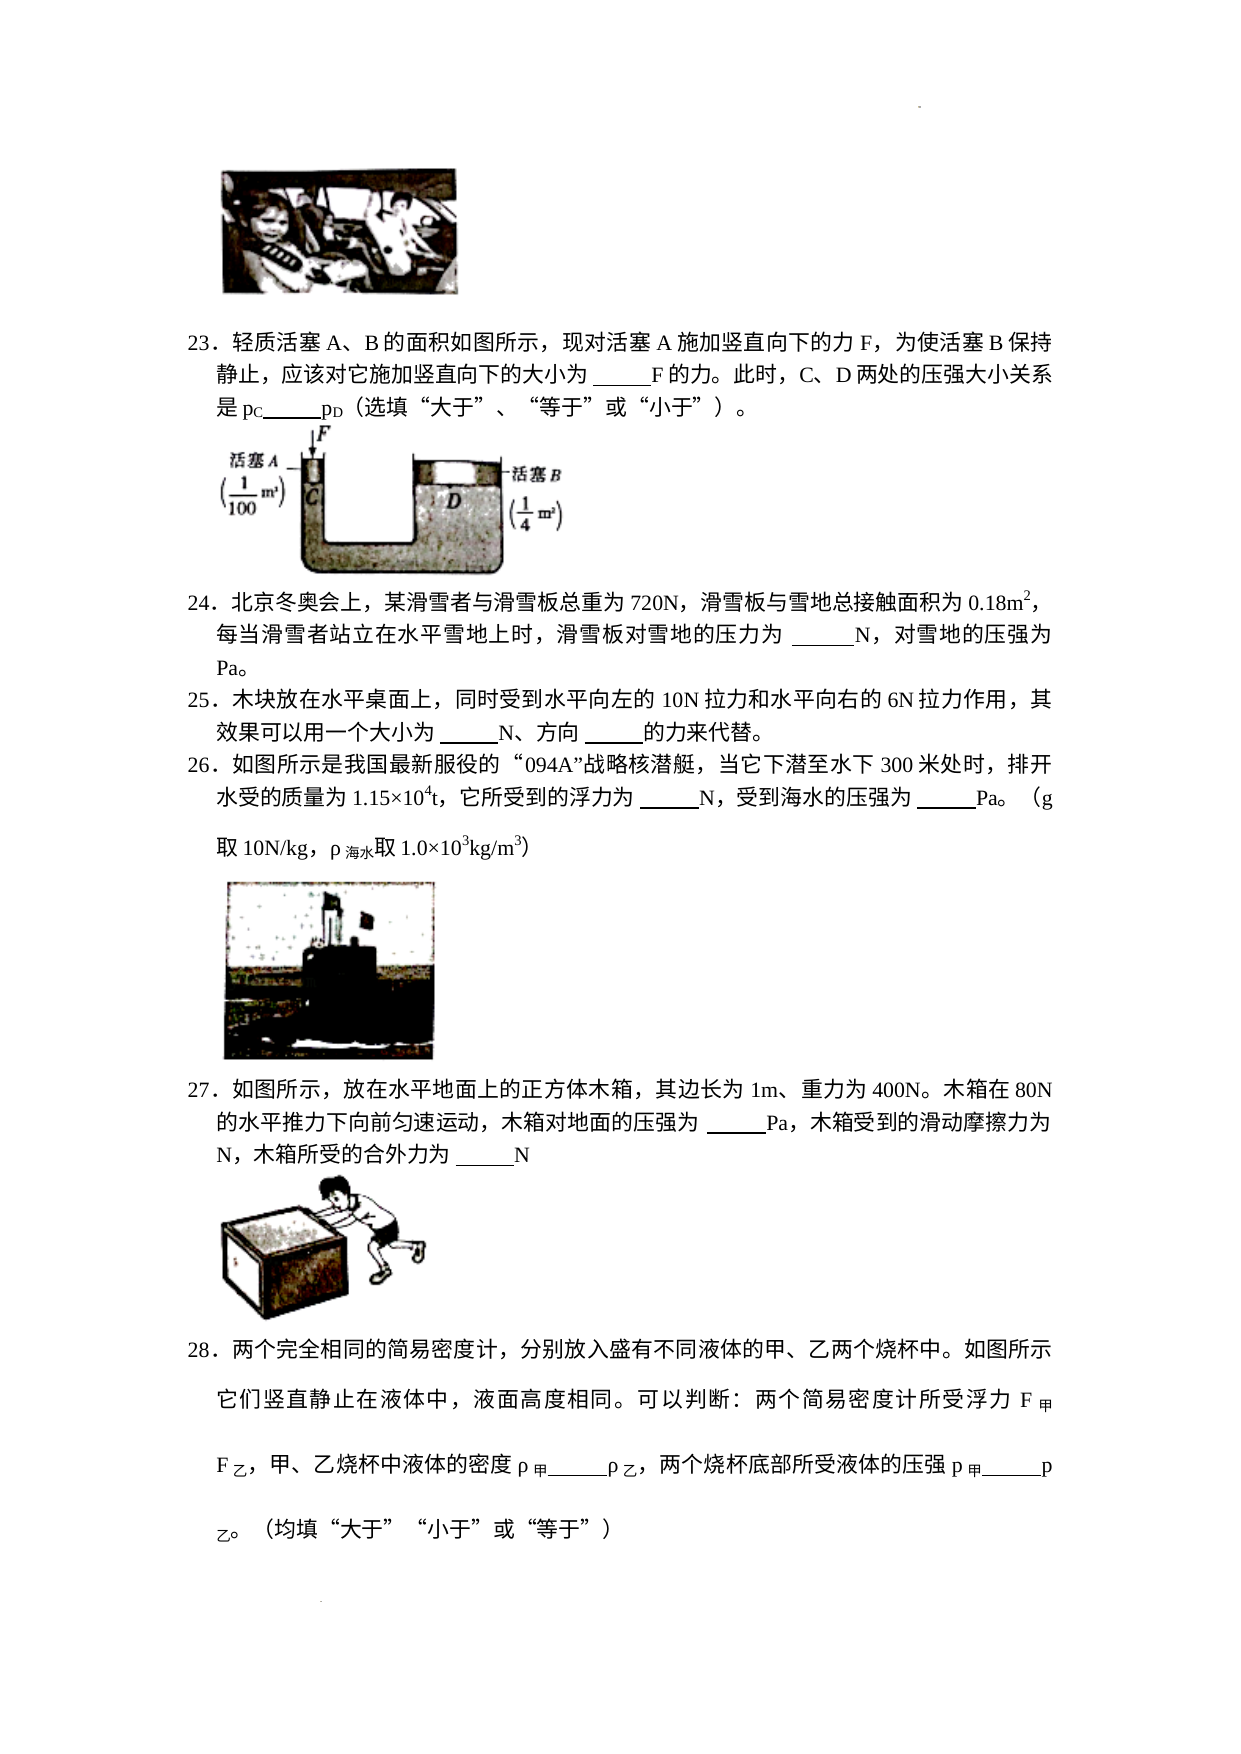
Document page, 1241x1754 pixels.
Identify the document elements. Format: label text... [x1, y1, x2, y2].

picture [216, 162, 463, 301]
picture [216, 422, 568, 580]
text 25．木块放在水平桌面上，同时受到水平向左的10N拉力和水平向右的6N拉力作用，其效果可以用一个大小为 N、方向 的力来代替。 [187, 682, 1053, 747]
text 26．如图所示是我国最新服役的“094A”战略核潜艇，当它下潜至水下300米处时，排开水受的质量为1.15×104t，它所受到的浮力为 N，受到海水的压强为 Pa。（g取10N/kg，ρ海水取1.0×103kg/m3） [187, 747, 1053, 877]
picture [216, 877, 441, 1066]
text 27．如图所示，放在水平地面上的正方体木箱，其边长为1m、重力为400N。木箱在80N的水平推力下向前匀速运动，木箱对地面的压强为 Pa，木箱受到的滑动摩擦力为 N，木箱所受的合外力为 N [187, 1072, 1053, 1169]
text 28．两个完全相同的简易密度计，分别放入盛有不同液体的甲、乙两个烧杯中。如图所示，它们竖直静止在液体中，液面高度相同。可以判断：两个简易密度计所受浮力F甲 F乙，甲、乙烧杯中液体的密度ρ甲 ρ乙，两个烧杯底部所受液体的压强p甲 p乙。（均填“大于”“小于”或“等于”） [187, 1332, 1053, 1559]
picture [216, 1169, 431, 1326]
text 23．轻质活塞A、B的面积如图所示，现对活塞A施加竖直向下的力F，为使活塞B保持静止，应该对它施加竖直向下的大小为 F的力。此时，C、D两处的压强大小关系是pC pD（选填“大于”、“等于”或“小于”）。 [187, 324, 1053, 422]
text 24．北京冬奥会上，某滑雪者与滑雪板总重为720N，滑雪板与雪地总接触面积为0.18m2，每当滑雪者站立在水平雪地上时，滑雪板对雪地的压力为 N，对雪地的压强为 Pa。 [187, 584, 1053, 682]
